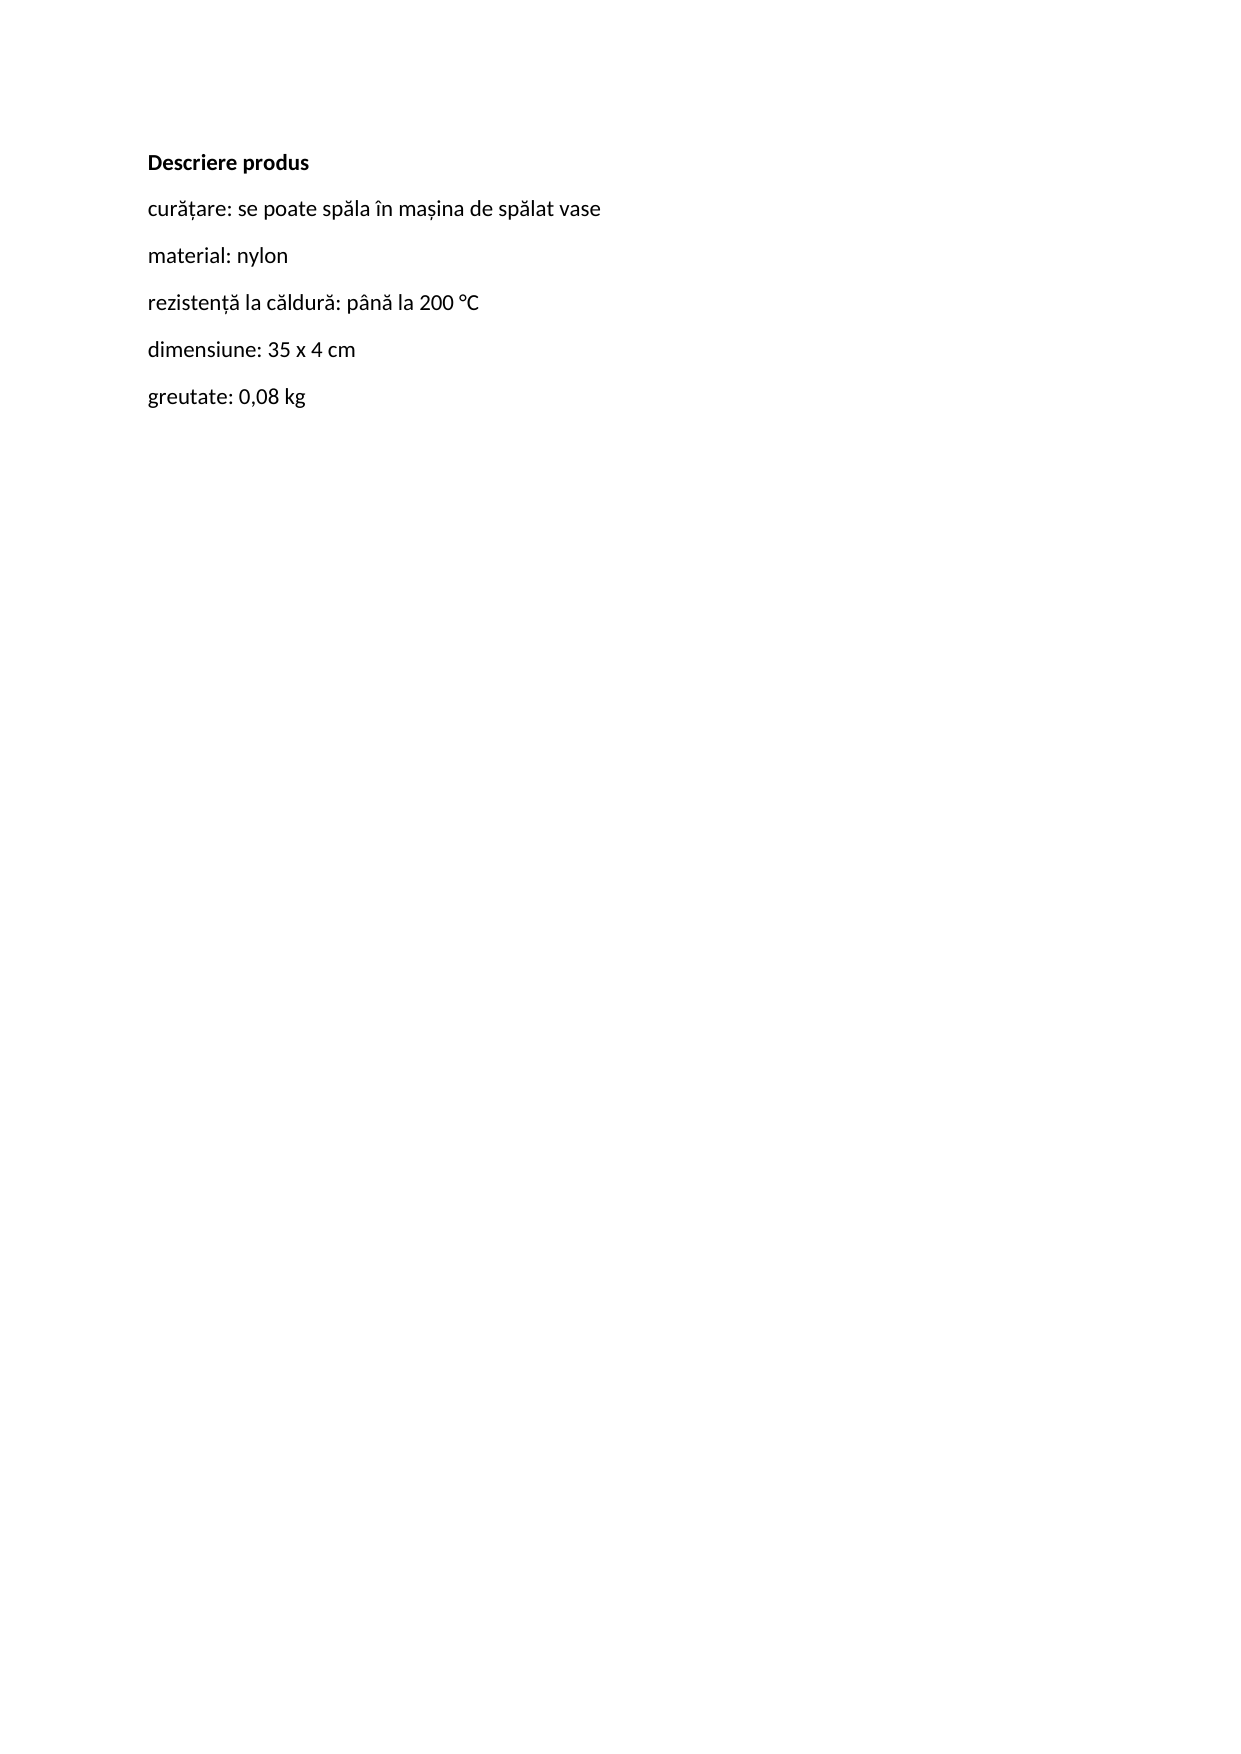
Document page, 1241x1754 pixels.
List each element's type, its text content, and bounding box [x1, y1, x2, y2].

text dimensiune: 35 x 4 cm [148, 335, 1093, 363]
text greutate: 0,08 kg [148, 382, 1093, 410]
text Descriere produs [148, 148, 1093, 176]
text rezistență la căldură: până la 200 °C [148, 288, 1093, 316]
text curățare: se poate spăla în mașina de spălat vase [148, 194, 1093, 222]
text material: nylon [148, 241, 1093, 269]
